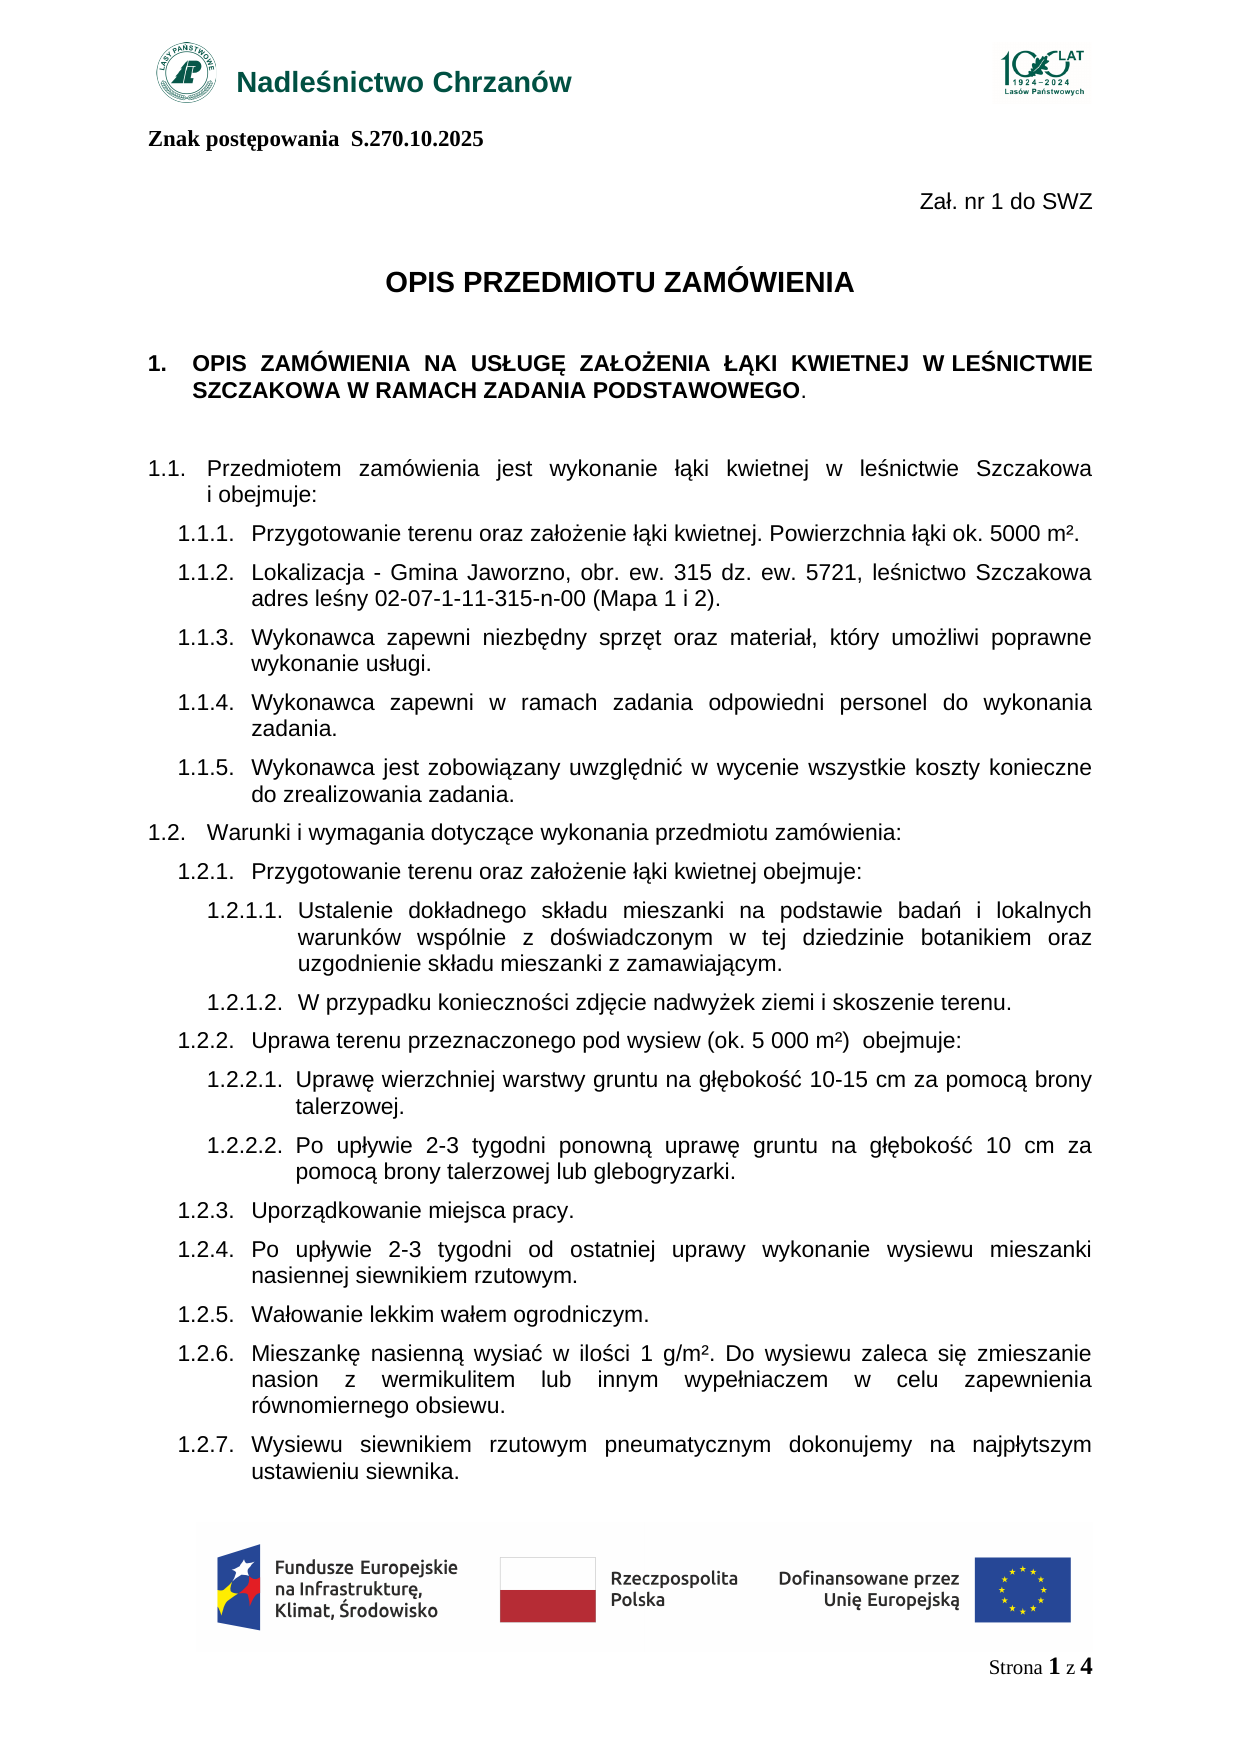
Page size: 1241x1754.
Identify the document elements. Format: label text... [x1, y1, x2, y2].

list Przygotowanie terenu oraz założenie łąki kwietnej. Powierzchnia łąki ok. 5000 m². [177, 520, 1093, 546]
picture [196, 1522, 1093, 1652]
text 1. OPIS ZAMÓWIENIA NA USŁUGĘ ZAŁOŻENIA ŁĄKI KWIETNEJ W LEŚNICTWIE SZCZAKOWA W RAMACH ZADANIA PODSTAWOWEGO. [148, 350, 1093, 403]
text 1.2.2. Uprawa terenu przeznaczonego pod wysiew (ok. 5 000 m²) obejmuje: [177, 1027, 1093, 1054]
text 1.2.6. Mieszankę nasienną wysiać w ilości 1 g/m². Do wysiewu zaleca się zmieszanie nasion z wermikulitem lub innym wypełniaczem w celu zapewnienia równomiernego obsiewu. [177, 1340, 1093, 1419]
picture [992, 42, 1092, 104]
text 1.2.4. Po upływie 2-3 tygodni od ostatniej uprawy wykonanie wysiewu mieszanki nasiennej siewnikiem rzutowym. [177, 1236, 1093, 1288]
text 1.2.2.1. Uprawę wierzchniej warstwy gruntu na głębokość 10-15 cm za pomocą brony talerzowej. [207, 1066, 1093, 1119]
text 1.2.3. Uporządkowanie miejsca pracy. [177, 1197, 1093, 1223]
text OPIS PRZEDMIOTU ZAMÓWIENIA [148, 266, 1093, 299]
text 1.2.7. Wysiewu siewnikiem rzutowym pneumatycznym dokonujemy na najpłytszym ustawieniu siewnika. [177, 1431, 1093, 1484]
list Wykonawca zapewni niezbędny sprzęt oraz materiał, który umożliwi poprawne wykonanie usługi. [177, 624, 1093, 676]
list Lokalizacja - Gmina Jaworzno, obr. ew. 315 dz. ew. 5721, leśnictwo Szczakowa adres leśny 02-07-1-11-315-n-00 (Mapa 1 i 2). [177, 558, 1093, 611]
list Wykonawca jest zobowiązany uwzględnić w wycenie wszystkie koszty konieczne do zrealizowania zadania. [177, 754, 1093, 807]
list W przypadku konieczności zdjęcie nadwyżek ziemi i skoszenie terenu. [207, 989, 1093, 1015]
text 1.2.2.2. Po upływie 2-3 tygodni ponowną uprawę gruntu na głębokość 10 cm za pomocą brony talerzowej lub glebogryzarki. [207, 1132, 1093, 1184]
text 1.2.5. Wałowanie lekkim wałem ogrodniczym. [177, 1301, 1093, 1327]
list Warunki i wymagania dotyczące wykonania przedmiotu zamówienia: [148, 819, 1093, 846]
list Wykonawca zapewni w ramach zadania odpowiedni personel do wykonania zadania. [177, 689, 1093, 742]
text Zał. nr 1 do SWZ [148, 188, 1093, 214]
text 1.1. Przedmiotem zamówienia jest wykonanie łąki kwietnej w leśnictwie Szczakowa i obejmuje: [148, 454, 1093, 507]
list Ustalenie dokładnego składu mieszanki na podstawie badań i lokalnych warunków wspólnie z doświadczonym w tej dziedzinie botanikiem oraz uzgodnienie składu mieszanki z zamawiającym. [207, 897, 1093, 976]
text 1.2.1. Przygotowanie terenu oraz założenie łąki kwietnej obejmuje: [177, 858, 1093, 884]
